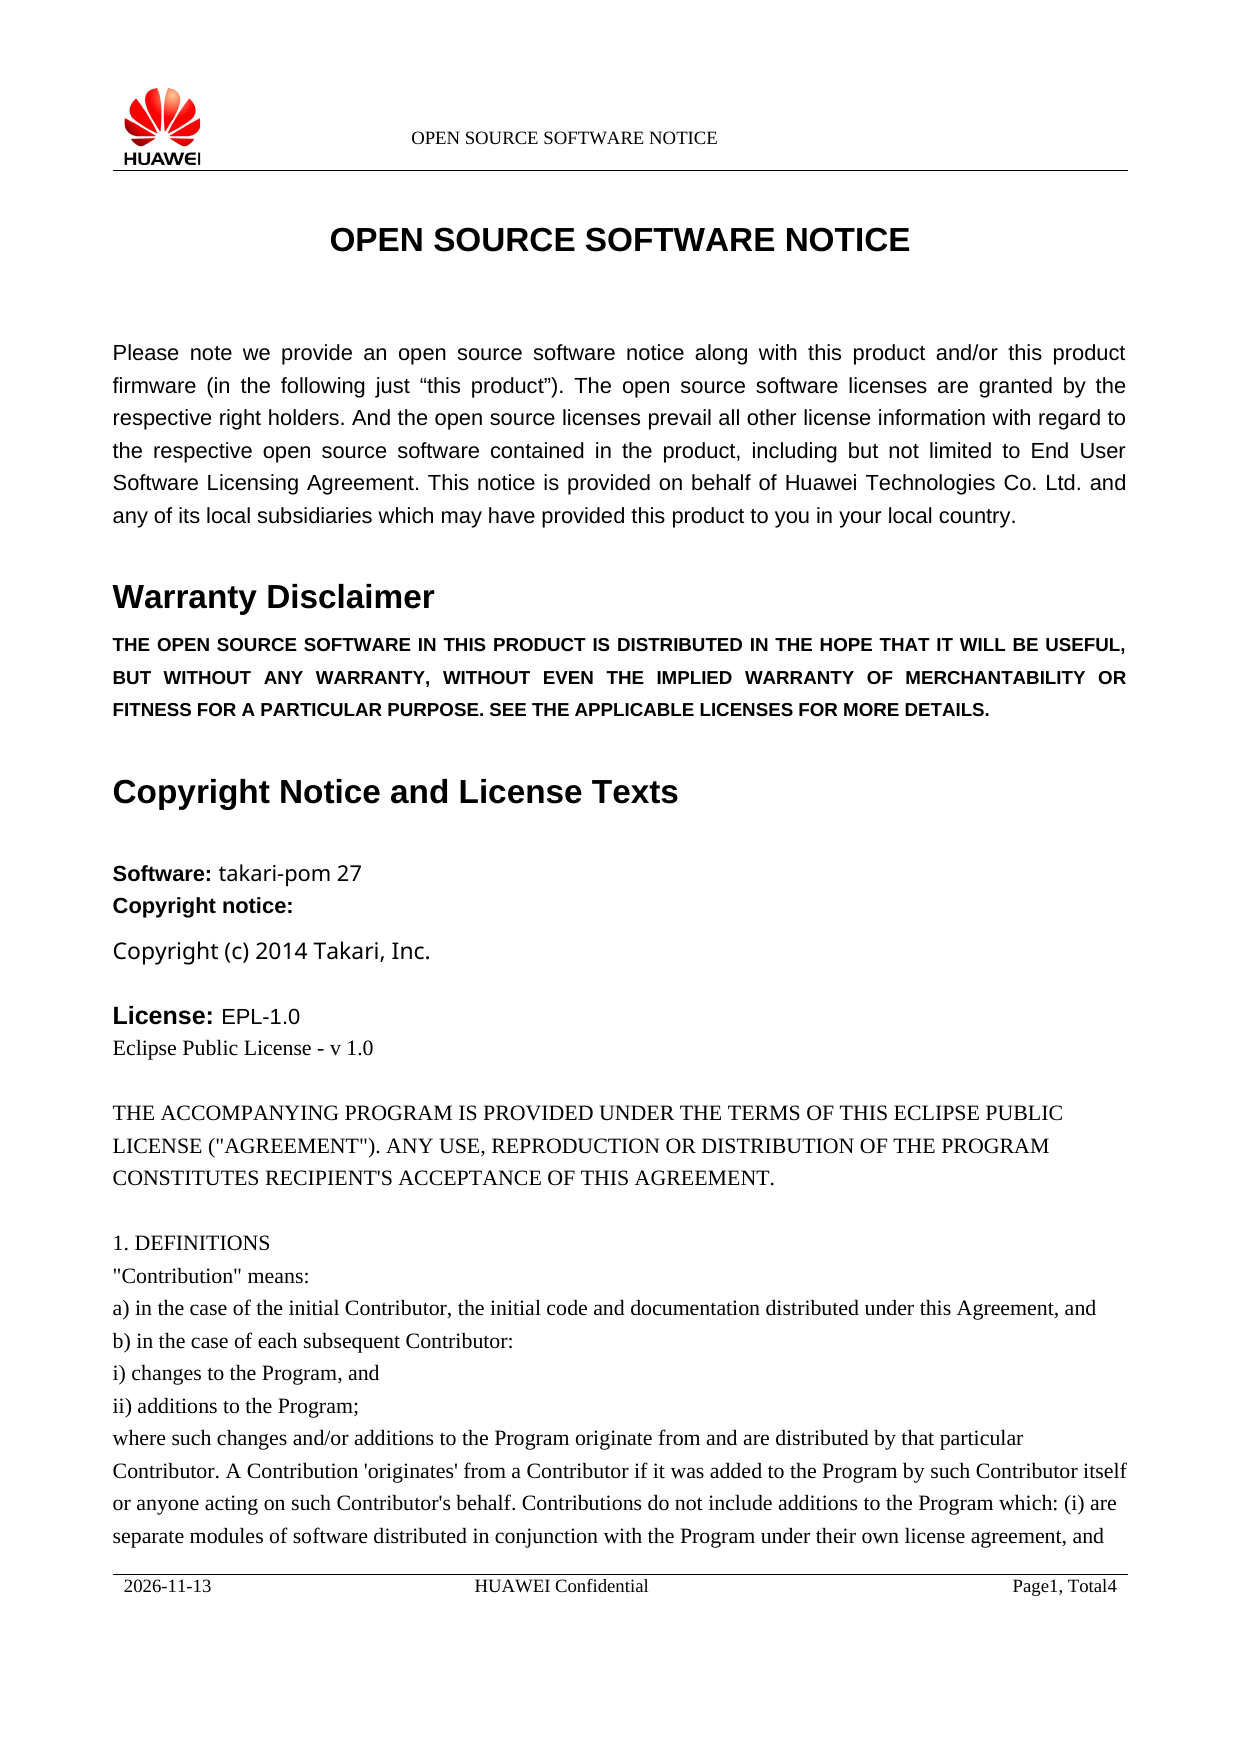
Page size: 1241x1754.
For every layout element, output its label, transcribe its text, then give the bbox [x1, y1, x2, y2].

text OPEN SOURCE SOFTWARE NOTICE [112, 206, 1128, 271]
text Copyright Notice and License Texts [112, 759, 1128, 824]
text Warranty Disclaimer [112, 564, 1128, 629]
text License: EPL-1.0 [112, 999, 1128, 1031]
text Copyright notice: [112, 889, 1128, 921]
text Copyright (c) 2014 Takari, Inc. [112, 934, 1128, 999]
text Please note we provide an open source software notice along with this product and/or this product firmware (in the following just “this product”). The open source software licenses are granted by the respective right holders. And the open source licenses prevail all other license information with regard to the respective open source software contained in the product, including but not limited to End User Software Licensing Agreement. This notice is provided on behalf of Huawei Technologies Co. Ltd. and any of its local subsidiaries which may have provided this product to you in your local country. [112, 336, 1128, 531]
title Software: takari-pom 27 [112, 856, 1128, 889]
text The open source software in this product is distributed in the hope that it will be useful, but WITHOUT ANY WARRANTY, without even the implied warranty of MERCHANTABILITY or FITNESS FOR A PARTICULAR PURPOSE. See the applicable licenses for more details. [112, 629, 1128, 726]
picture [124, 88, 201, 165]
